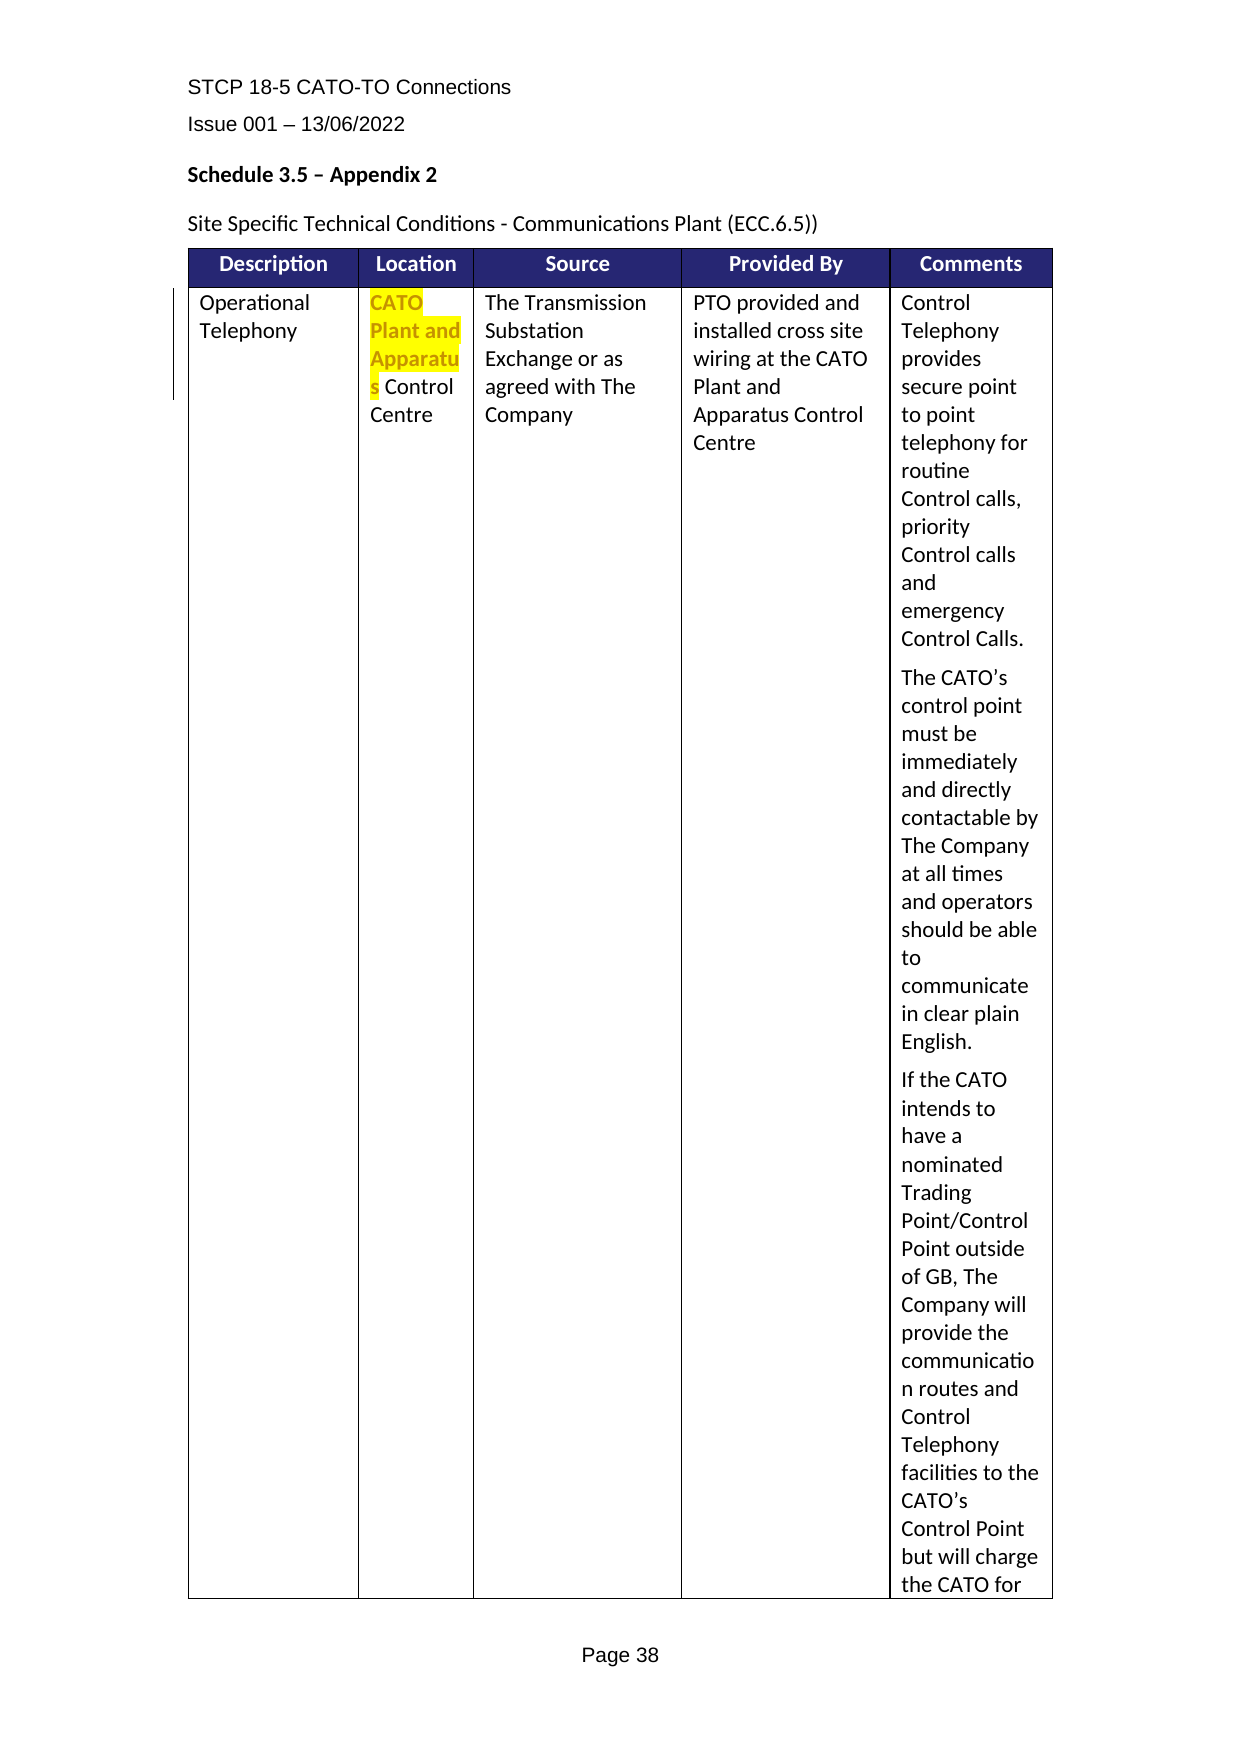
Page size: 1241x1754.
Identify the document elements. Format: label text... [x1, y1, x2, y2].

table_cell Operational Telephony [189, 288, 358, 1598]
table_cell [891, 288, 1052, 1598]
table_cell CATO Plant and Apparatus Control Centre [359, 288, 473, 1598]
text Schedule 3.5 – Appendix 2 [187, 160, 1053, 188]
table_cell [682, 288, 889, 1598]
table_header Comments [891, 249, 1052, 287]
table_header Description [189, 249, 358, 287]
text Site Specific Technical Conditions - Communications Plant (ECC.6.5)) [187, 209, 1053, 237]
table_header Provided By [682, 249, 889, 287]
table_header Source [474, 249, 681, 287]
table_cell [474, 288, 681, 1598]
table_header Location [359, 249, 473, 287]
